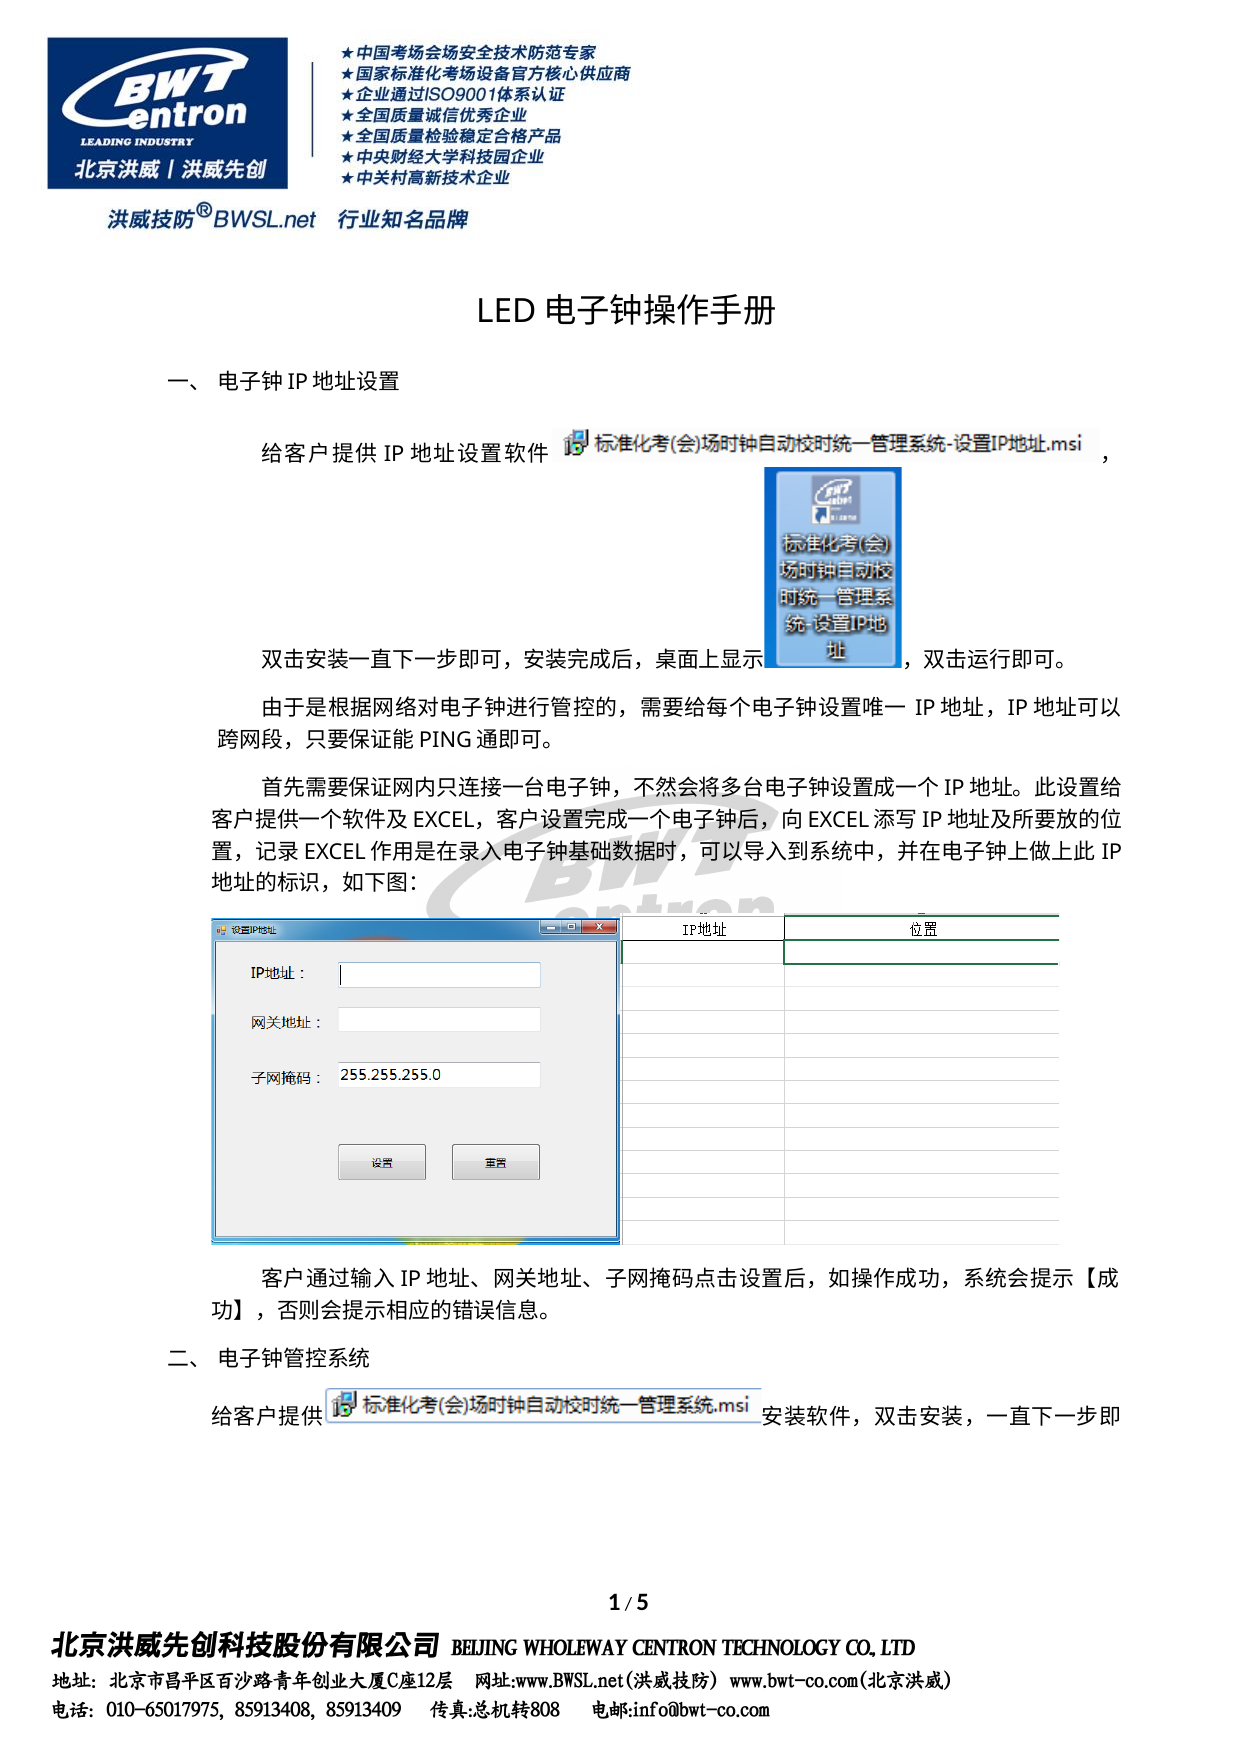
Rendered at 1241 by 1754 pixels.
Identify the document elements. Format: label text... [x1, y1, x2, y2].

list 电子钟管控系统 [167, 1341, 1122, 1372]
picture [551, 428, 1100, 462]
picture [211, 913, 1060, 1245]
list 电子钟IP地址设置 [167, 364, 1122, 396]
list 客户通过输入IP地址、网关地址、子网掩码点击设置后，如操作成功，系统会提示【成功】，否则会提示相应的错误信息。 [211, 1261, 1122, 1324]
picture [1, 1615, 1241, 1742]
list 由于是根据网络对电子钟进行管控的，需要给每个电子钟设置唯一IP地址，IP地址可以跨网段，只要保证能PING通即可。 [217, 690, 1122, 754]
picture [324, 1388, 762, 1425]
list 给客户提供IP地址设置软件，双击安装一直下一步即可，安装完成后，桌面上显示，双击运行即可。 [261, 429, 1122, 674]
text LED电子钟操作手册 [130, 283, 1122, 332]
picture [0, 0, 1241, 244]
list 首先需要保证网内只连接一台电子钟，不然会将多台电子钟设置成一个IP地址。此设置给客户提供一个软件及EXCEL，客户设置完成一个电子钟后，向EXCEL添写IP地址及所要放的位置，记录EXCEL作用是在录入电子钟基础数据时，可以导入到系统中，并在电子钟上做上此IP地址的标识，如下图： [211, 770, 1122, 897]
picture [764, 467, 902, 668]
